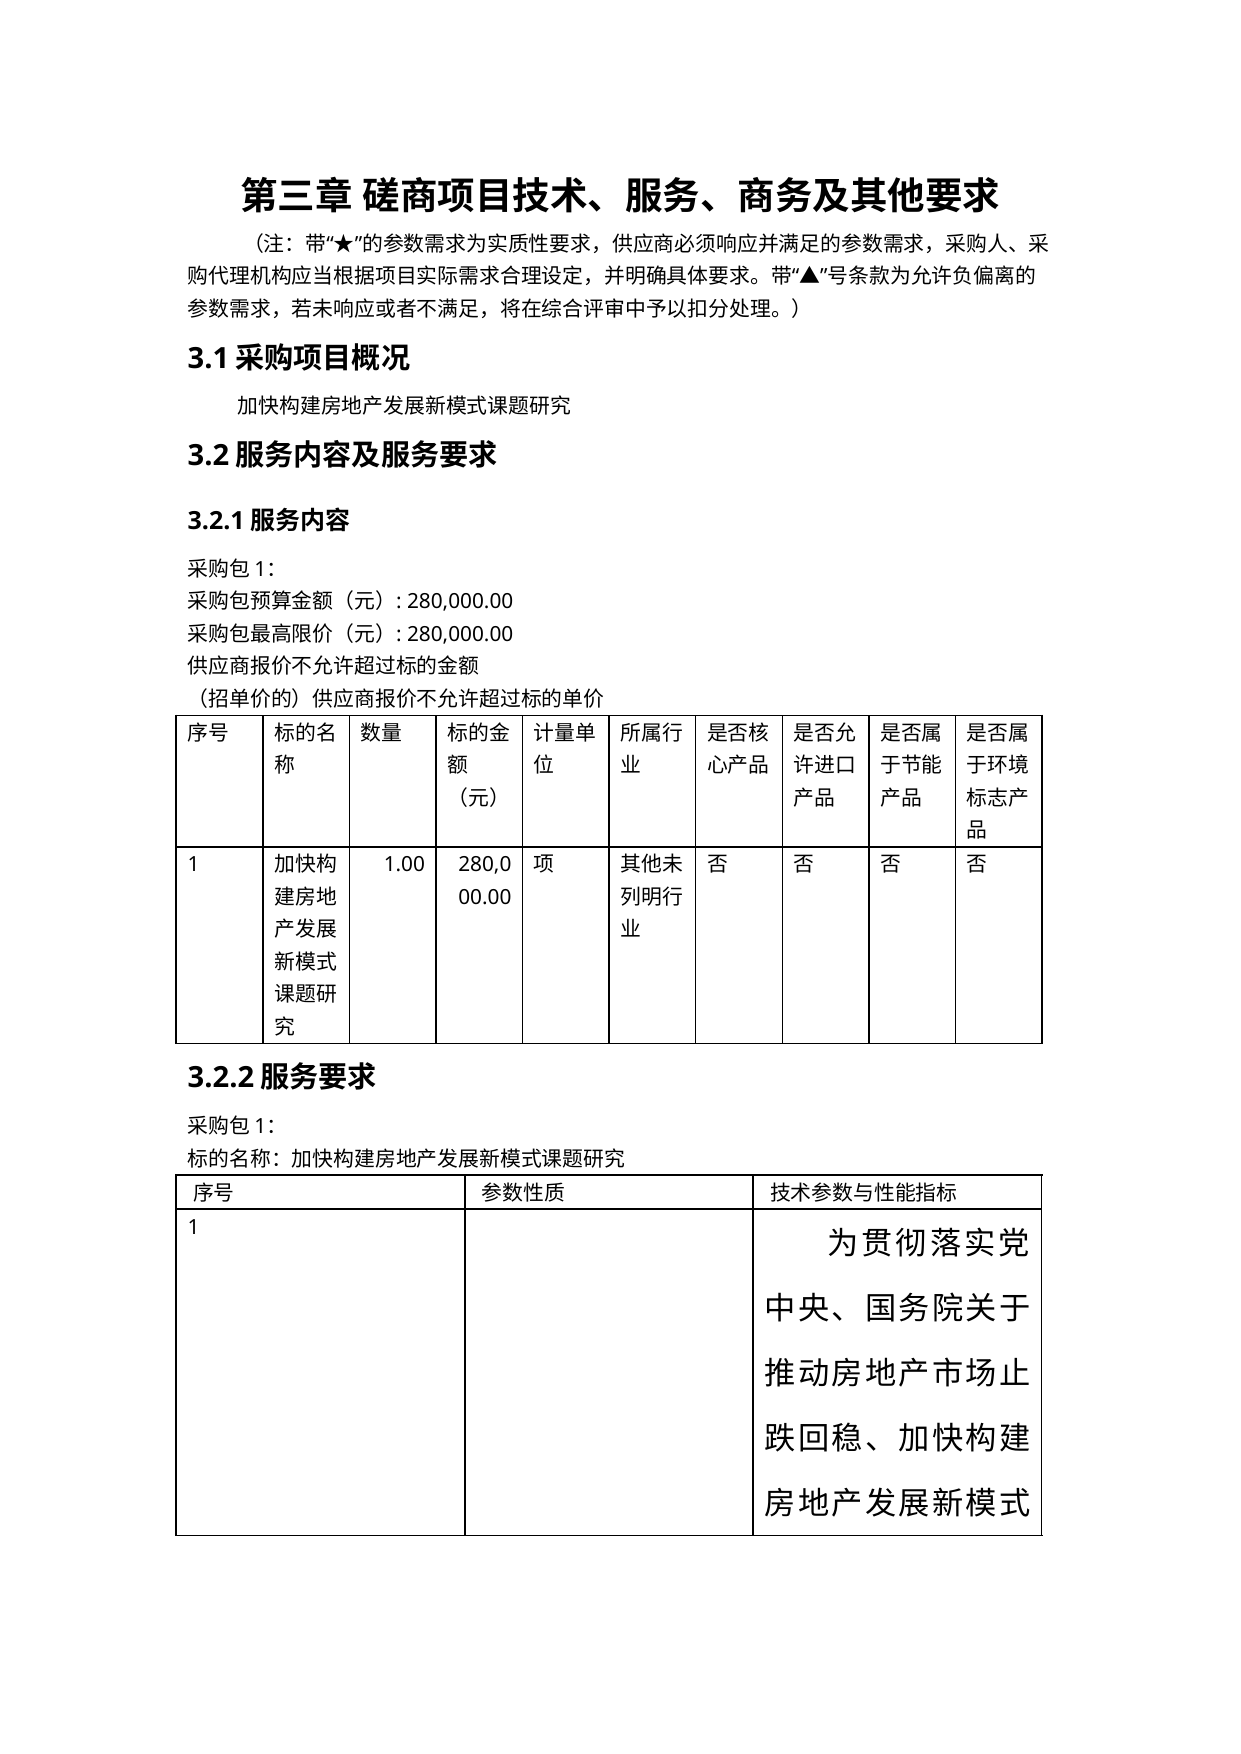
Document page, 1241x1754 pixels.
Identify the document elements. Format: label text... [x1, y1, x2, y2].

text 3.2服务内容及服务要求 [187, 422, 1053, 487]
text 第三章 磋商项目技术、服务、商务及其他要求 [187, 162, 1053, 227]
text 采购包最高限价（元）: 280,000.00 [187, 617, 1053, 649]
table_header 是否属于环境标志产品 [956, 716, 1041, 846]
text 采购包1： [187, 552, 1053, 584]
table_cell 加快构建房地产发展新模式课题研究 [264, 848, 349, 1043]
text 3.1采购项目概况 [187, 324, 1053, 389]
table_header 标的金额 （元） [437, 716, 522, 846]
table_header 是否属于节能产品 [870, 716, 955, 846]
table_cell 否 [783, 848, 868, 1043]
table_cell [754, 1210, 1041, 1535]
text 采购包预算金额（元）: 280,000.00 [187, 584, 1053, 617]
text 3.2.1服务内容 [187, 487, 1053, 552]
table_header 是否核心产品 [696, 716, 782, 846]
text （招单价的）供应商报价不允许超过标的单价 [187, 682, 1053, 714]
table_cell 项 [523, 848, 608, 1043]
text （注：带“★”的参数需求为实质性要求，供应商必须响应并满足的参数需求，采购人、采购代理机构应当根据项目实际需求合理设定，并明确具体要求。带“▲”号条款为允许负偏离的参数需求，若未响应或者不满足，将在综合评审中予以扣分处理。） [187, 227, 1053, 324]
text 标的名称：加快构建房地产发展新模式课题研究 [187, 1142, 1053, 1174]
table_header 是否允许进口产品 [783, 716, 868, 846]
table_header 序号 [177, 716, 262, 846]
table_cell [466, 1210, 752, 1535]
table_cell 否 [696, 848, 782, 1043]
table_header 序号 [177, 1176, 464, 1208]
table_cell 1 [177, 848, 262, 1043]
table_cell 1.00 [350, 848, 435, 1043]
table_cell 否 [870, 848, 955, 1043]
table_cell 280,000.00 [437, 848, 522, 1043]
table_header 所属行业 [610, 716, 695, 846]
table_cell 否 [956, 848, 1041, 1043]
text 3.2.2服务要求 [187, 1044, 1053, 1109]
text 采购包1： [187, 1109, 1053, 1142]
table_header 技术参数与性能指标 [754, 1176, 1041, 1208]
text 供应商报价不允许超过标的金额 [187, 649, 1053, 682]
table_cell 其他未列明行业 [610, 848, 695, 1043]
table_cell 1 [177, 1210, 464, 1535]
table_header 参数性质 [466, 1176, 752, 1208]
table_header 标的名称 [264, 716, 349, 846]
text 加快构建房地产发展新模式课题研究 [187, 389, 1053, 422]
table_header 计量单位 [523, 716, 608, 846]
table_header 数量 [350, 716, 435, 846]
